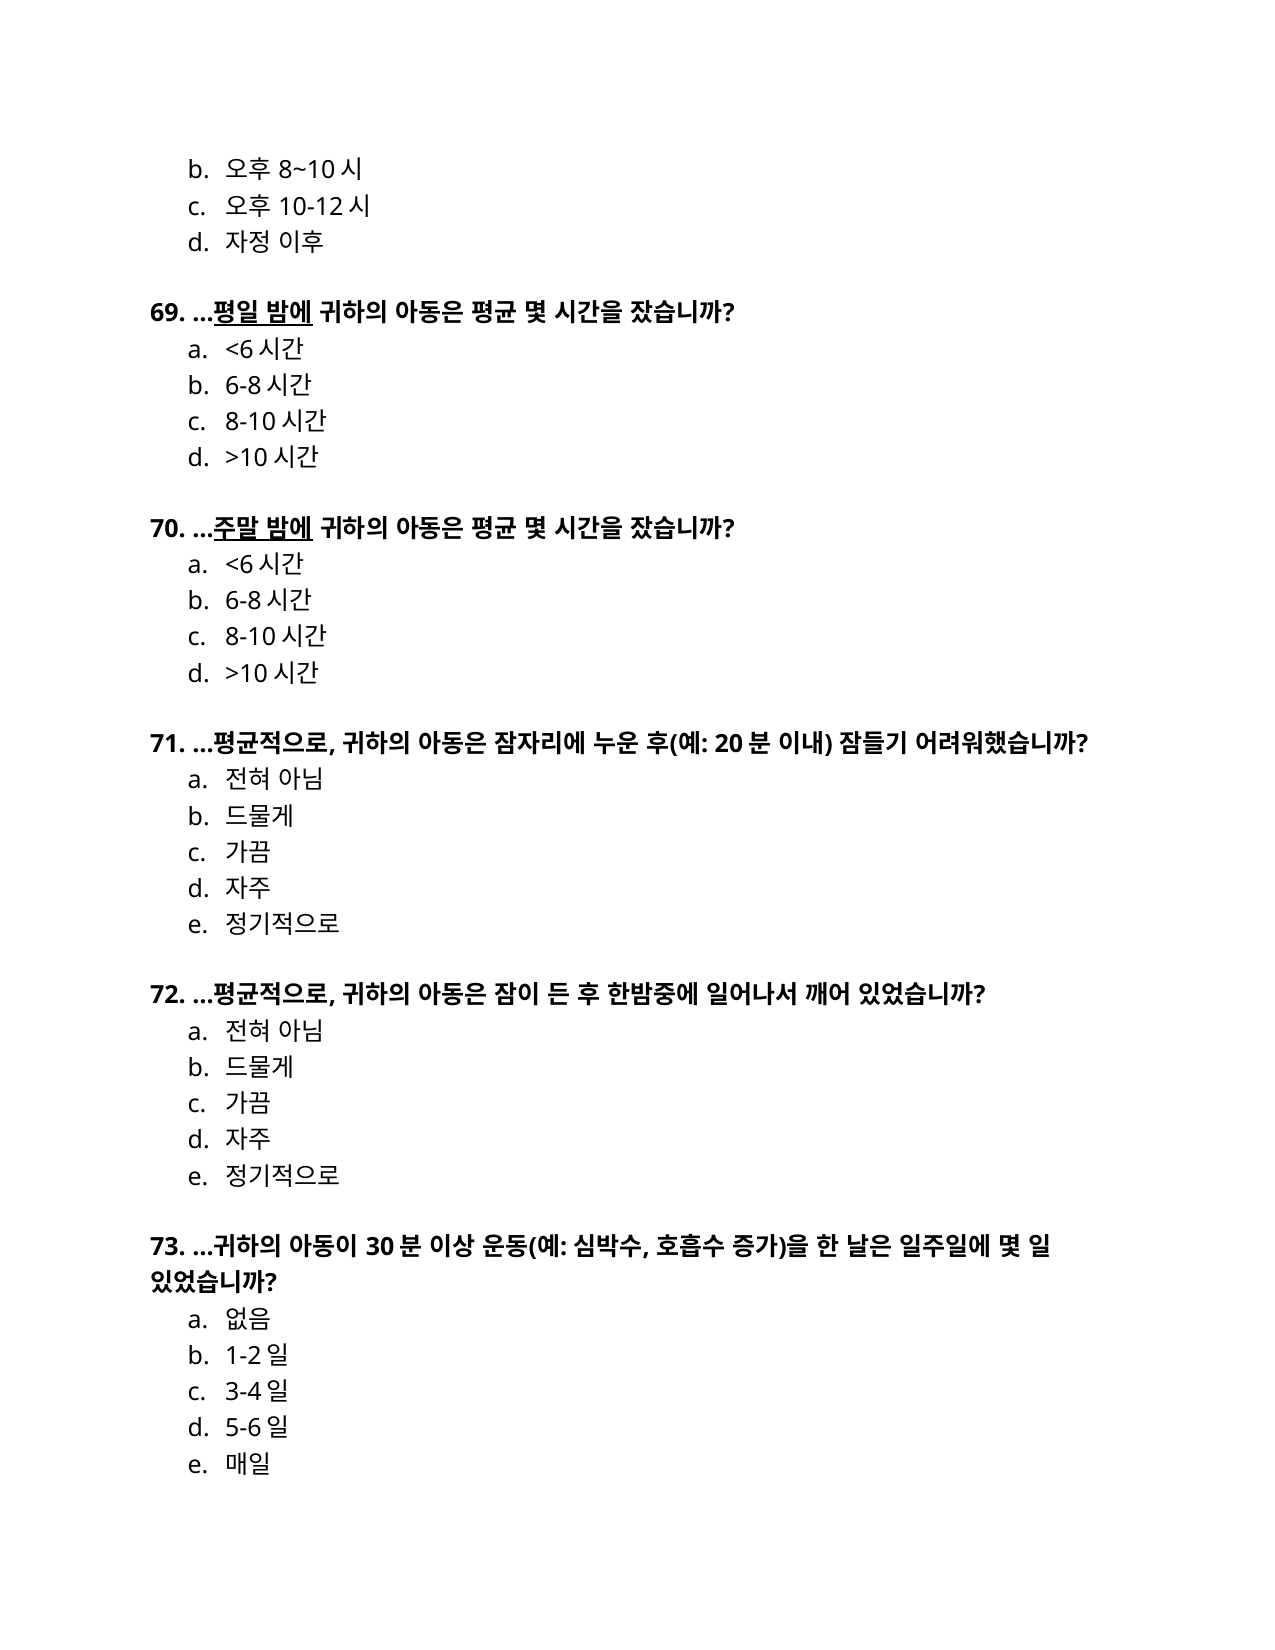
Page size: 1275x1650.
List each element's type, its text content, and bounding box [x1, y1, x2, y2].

list 8-10시간 [187, 402, 1125, 438]
list >10시간 [187, 438, 1125, 474]
list <6시간 [187, 544, 1125, 581]
list 매일 [187, 1444, 1125, 1480]
text 70. …주말 밤에 귀하의 아동은 평균 몇 시간을 잤습니까? [150, 508, 1125, 544]
list 6-8시간 [187, 365, 1125, 402]
list 드물게 [187, 796, 1125, 832]
list 자정 이후 [187, 222, 1125, 259]
text 71. …평균적으로, 귀하의 아동은 잠자리에 누운 후(예: 20분 이내) 잠들기 어려워했습니까? [150, 723, 1125, 760]
text 72. …평균적으로, 귀하의 아동은 잠이 든 후 한밤중에 일어나서 깨어 있었습니까? [150, 975, 1125, 1011]
list 자주 [187, 1120, 1125, 1156]
list 1-2일 [187, 1335, 1125, 1372]
list 없음 [187, 1299, 1125, 1335]
list 가끔 [187, 832, 1125, 868]
list <6시간 [187, 329, 1125, 365]
list 오후 10-12시 [187, 186, 1125, 222]
list 전혀 아님 [187, 1011, 1125, 1047]
list 5-6일 [187, 1408, 1125, 1444]
list 6-8시간 [187, 581, 1125, 617]
list 전혀 아님 [187, 760, 1125, 796]
text 69. …평일 밤에 귀하의 아동은 평균 몇 시간을 잤습니까? [150, 293, 1125, 329]
list 정기적으로 [187, 1156, 1125, 1192]
list 드물게 [187, 1047, 1125, 1084]
list 8-10시간 [187, 617, 1125, 653]
list >10시간 [187, 653, 1125, 689]
list 자주 [187, 868, 1125, 905]
list 3-4일 [187, 1372, 1125, 1408]
list 정기적으로 [187, 905, 1125, 941]
list 가끔 [187, 1084, 1125, 1120]
list 오후 8~10시 [187, 150, 1125, 186]
text 73. …귀하의 아동이 30분 이상 운동(예: 심박수, 호흡수 증가)을 한 날은 일주일에 몇 일 있었습니까? [150, 1227, 1125, 1299]
